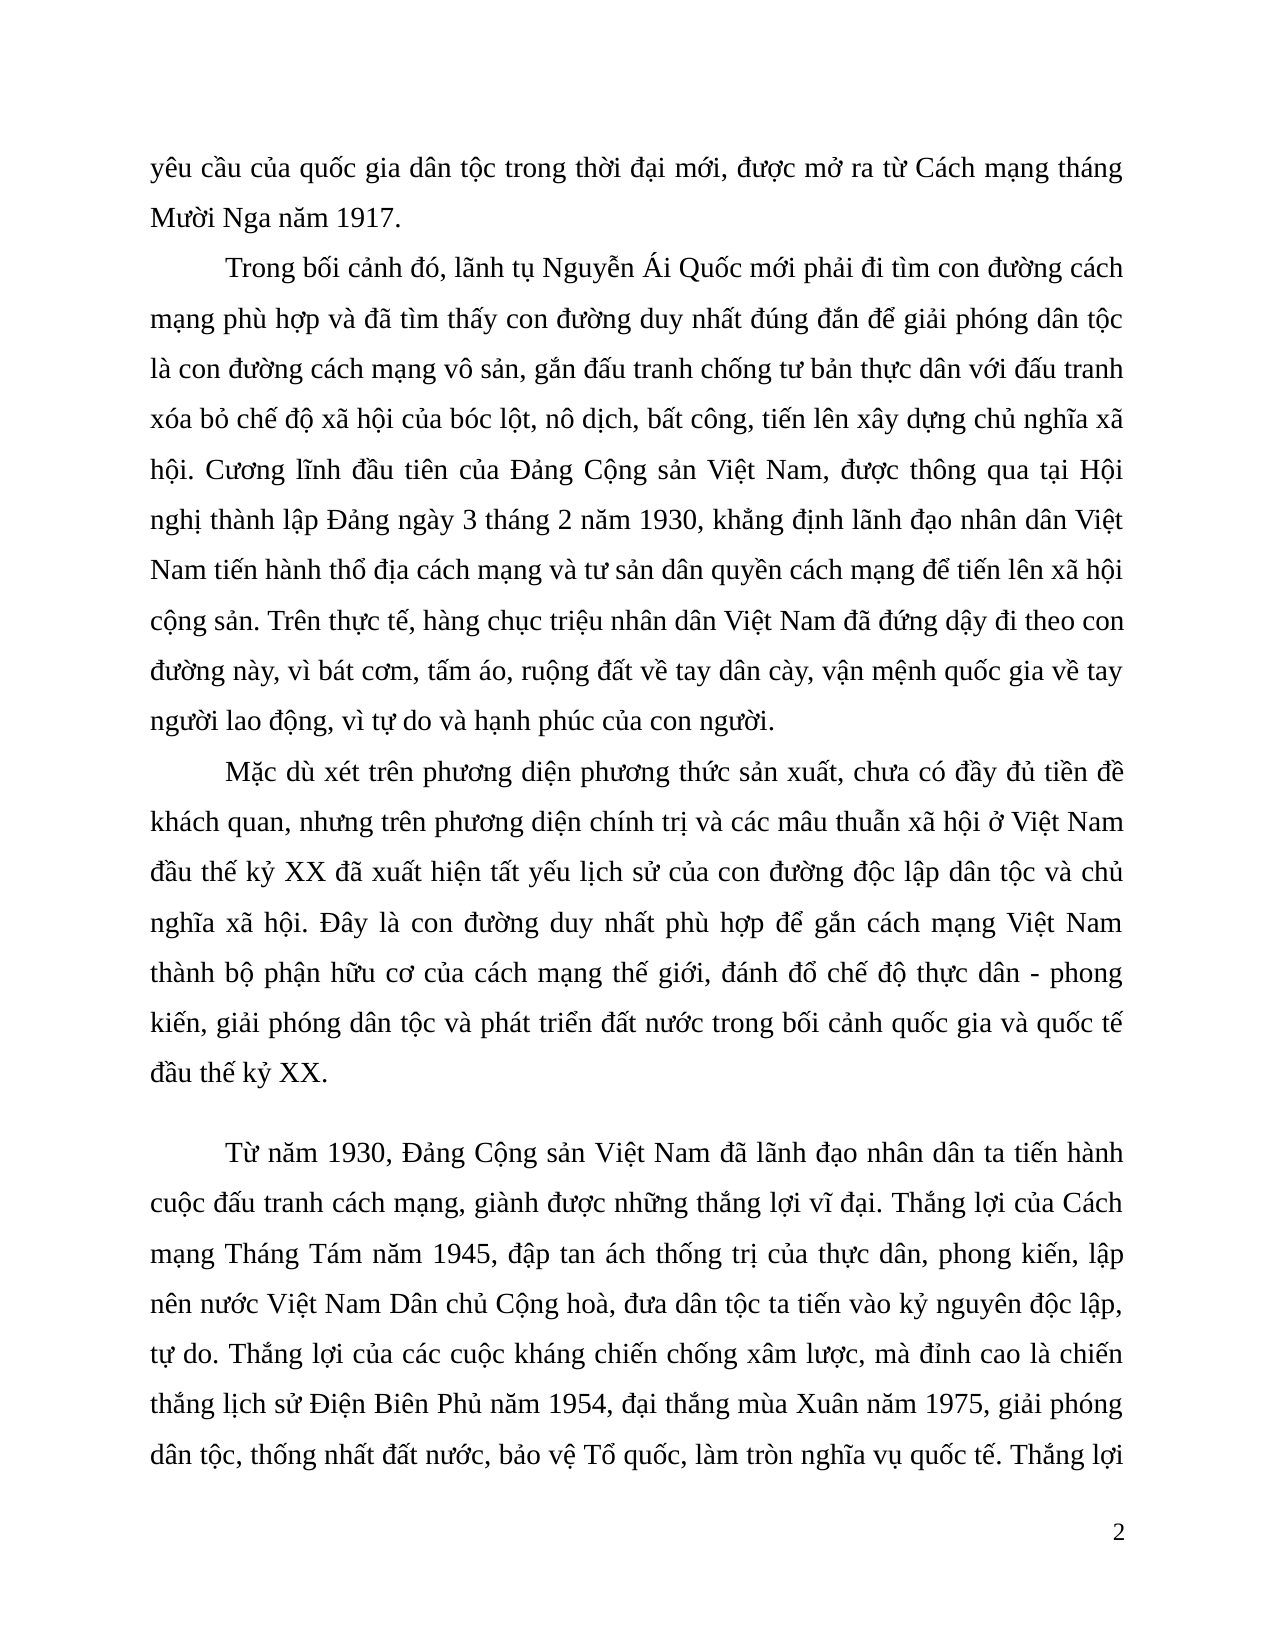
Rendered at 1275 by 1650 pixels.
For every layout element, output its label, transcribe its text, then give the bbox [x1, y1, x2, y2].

text Mặc dù xét trên phương diện phương thức sản xuất, chưa có đầy đủ tiền đề khách quan, nhưng trên phương diện chính trị và các mâu thuẫn xã hội ở Việt Nam đầu thế kỷ XX đã xuất hiện tất yếu lịch sử của con đường độc lập dân tộc và chủ nghĩa xã hội. Đây là con đường duy nhất phù hợp để gắn cách mạng Việt Nam thành bộ phận hữu cơ của cách mạng thế giới, đánh đổ chế độ thực dân - phong kiến, giải phóng dân tộc và phát triển đất nước trong bối cảnh quốc gia và quốc tế đầu thế kỷ XX. [150, 754, 1125, 1089]
text Trong bối cảnh đó, lãnh tụ Nguyễn Ái Quốc mới phải đi tìm con đường cách mạng phù hợp và đã tìm thấy con đường duy nhất đúng đắn để giải phóng dân tộc là con đường cách mạng vô sản, gắn đấu tranh chống tư bản thực dân với đấu tranh xóa bỏ chế độ xã hội của bóc lột, nô dịch, bất công, tiến lên xây dựng chủ nghĩa xã hội. Cương lĩnh đầu tiên của Đảng Cộng sản Việt Nam, được thông qua tại Hội nghị thành lập Đảng ngày 3 tháng 2 năm 1930, khẳng định lãnh đạo nhân dân Việt Nam tiến hành thổ địa cách mạng và tư sản dân quyền cách mạng để tiến lên xã hội cộng sản. Trên thực tế, hàng chục triệu nhân dân Việt Nam đã đứng dậy đi theo con đường này, vì bát cơm, tấm áo, ruộng đất về tay dân cày, vận mệnh quốc gia về tay người lao động, vì tự do và hạnh phúc của con người. [150, 251, 1125, 737]
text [150, 150, 1125, 234]
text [150, 1135, 1125, 1471]
